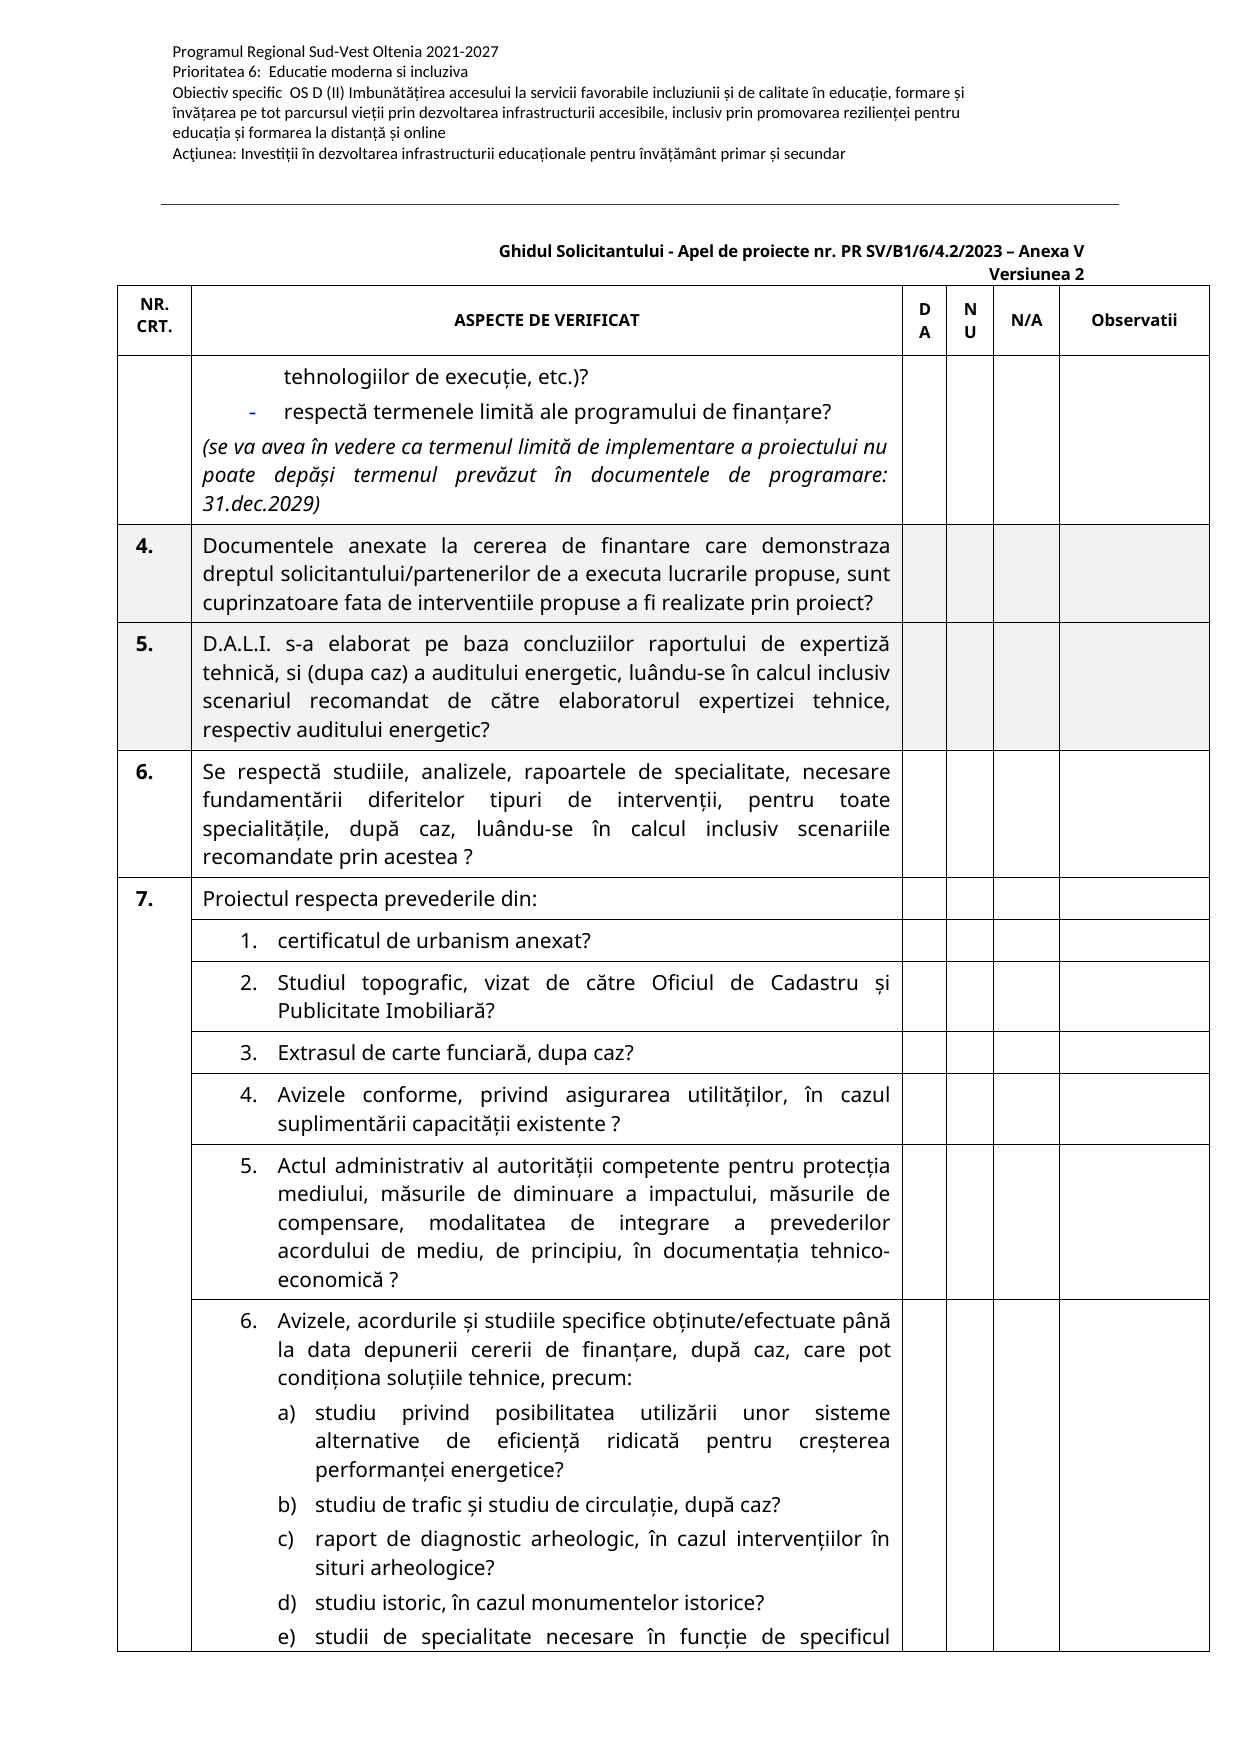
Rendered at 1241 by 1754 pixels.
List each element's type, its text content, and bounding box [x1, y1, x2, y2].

table_cell [947, 1145, 993, 1299]
table_cell certificatul de urbanism anexat? [192, 920, 902, 961]
table_cell [947, 1074, 993, 1144]
table_header NU [947, 286, 993, 355]
table_cell [947, 525, 993, 622]
table_cell [118, 525, 191, 622]
table_cell [1060, 623, 1209, 749]
table_cell [947, 962, 993, 1031]
table_cell [947, 623, 993, 749]
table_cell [192, 356, 902, 523]
table_cell [994, 751, 1059, 877]
table_cell [903, 356, 946, 523]
table_header N/A [994, 286, 1059, 355]
table_cell [903, 878, 946, 919]
table_cell [994, 1074, 1059, 1144]
table_cell [1060, 920, 1209, 961]
table_cell [1060, 356, 1209, 523]
table_cell [903, 920, 946, 961]
table_cell [994, 1032, 1059, 1073]
table_cell [947, 920, 993, 961]
table_cell [1060, 1074, 1209, 1144]
table_cell Proiectul respecta prevederile din: [192, 878, 902, 919]
table_cell [903, 751, 946, 877]
table_cell [118, 356, 191, 523]
table_header NR. CRT. [118, 286, 191, 355]
table_cell [903, 1074, 946, 1144]
table_cell [947, 878, 993, 919]
table_cell [994, 878, 1059, 919]
table_cell [1060, 878, 1209, 919]
table_cell D.A.L.I. s-a elaborat pe baza concluziilor raportului de expertiză tehnică, si (dupa caz) a auditului energetic, luându-se în calcul inclusiv scenariul recomandat de către elaboratorul expertizei tehnice, respectiv auditului energetic? [192, 623, 902, 749]
table_cell Documentele anexate la cererea de finantare care demonstraza dreptul solicitantului/partenerilor de a executa lucrarile propuse, sunt cuprinzatoare fata de interventiile propuse a fi realizate prin proiect? [192, 525, 902, 622]
table_cell [1060, 751, 1209, 877]
table_cell [1060, 962, 1209, 1031]
table_cell [903, 962, 946, 1031]
table_cell [994, 356, 1059, 523]
table_cell [994, 525, 1059, 622]
table_cell Extrasul de carte funciară, dupa caz? [192, 1032, 902, 1073]
table_cell [903, 1300, 946, 1651]
table_cell [947, 751, 993, 877]
table_header DA [903, 286, 946, 355]
table_cell Se respectă studiile, analizele, rapoartele de specialitate, necesare fundamentării diferitelor tipuri de intervenții, pentru toate specialitățile, după caz, luându-se în calcul inclusiv scenariile recomandate prin acestea ? [192, 751, 902, 877]
table_cell Avizele conforme, privind asigurarea utilităţilor, în cazul suplimentării capacităţii existente ? [192, 1074, 902, 1144]
table_cell Studiul topografic, vizat de către Oficiul de Cadastru şi Publicitate Imobiliară? [192, 962, 902, 1031]
table_cell [1060, 525, 1209, 622]
table_cell [1060, 1032, 1209, 1073]
table_cell [994, 1300, 1059, 1651]
table_cell [118, 623, 191, 749]
table_cell [947, 1300, 993, 1651]
table_cell [903, 525, 946, 622]
table_cell [1060, 1145, 1209, 1299]
table_header ASPECTE DE VERIFICAT [192, 286, 902, 355]
table_cell [947, 1032, 993, 1073]
table_cell [903, 623, 946, 749]
table_cell [118, 878, 191, 1651]
table_header Observatii [1060, 286, 1209, 355]
table_cell [994, 962, 1059, 1031]
table_cell [994, 920, 1059, 961]
table_cell [903, 1032, 946, 1073]
table_cell [947, 356, 993, 523]
table_cell [994, 1145, 1059, 1299]
table_cell [1060, 1300, 1209, 1651]
table_cell [118, 751, 191, 877]
table_cell Actul administrativ al autorităţii competente pentru protecţia mediului, măsurile de diminuare a impactului, măsurile de compensare, modalitatea de integrare a prevederilor acordului de mediu, de principiu, în documentaţia tehnico-economică ? [192, 1145, 902, 1299]
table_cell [192, 1300, 902, 1651]
table_cell [994, 623, 1059, 749]
table_cell [903, 1145, 946, 1299]
